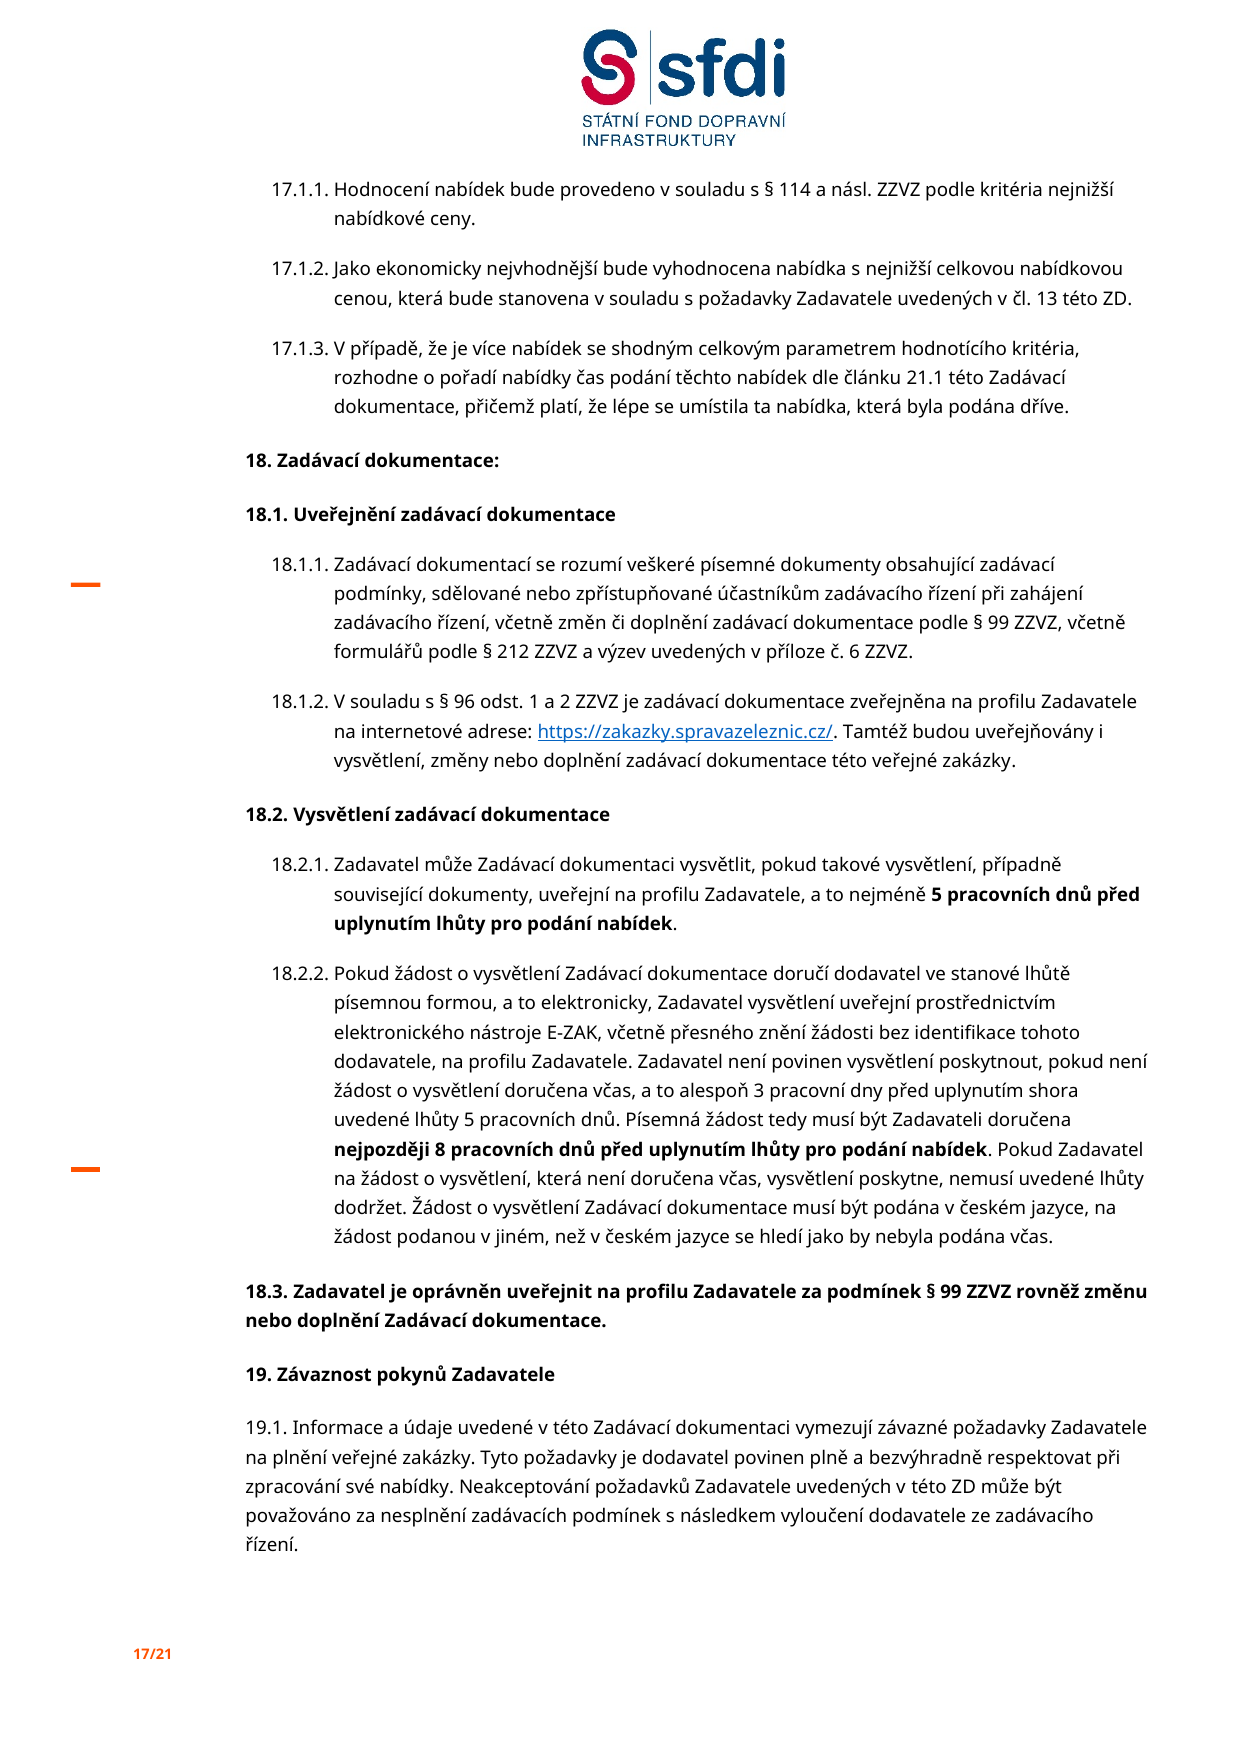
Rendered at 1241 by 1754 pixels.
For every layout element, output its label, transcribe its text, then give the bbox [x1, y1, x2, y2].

text V souladu s § 96 odst. 1 a 2 ZZVZ je zadávací dokumentace zveřejněna na profilu Zadavatele na internetové adrese: https://zakazky.spravazeleznic.cz/. Tamtéž budou uveřejňovány i vysvětlení, změny nebo doplnění zadávací dokumentace této veřejné zakázky. [334, 689, 1152, 773]
text Zadávací dokumentace: [245, 448, 1152, 473]
text Zadávací dokumentací se rozumí veškeré písemné dokumenty obsahující zadávací podmínky, sdělované nebo zpřístupňované účastníkům zadávacího řízení při zahájení zadávacího řízení, včetně změn či doplnění zadávací dokumentace podle § 99 ZZVZ, včetně formulářů podle § 212 ZZVZ a výzev uvedených v příloze č. 6 ZZVZ. [334, 551, 1152, 664]
text Informace a údaje uvedené v této Zadávací dokumentaci vymezují závazné požadavky Zadavatele na plnění veřejné zakázky. Tyto požadavky je dodavatel povinen plně a bezvýhradně respektovat při zpracování své nabídky. Neakceptování požadavků Zadavatele uvedených v této ZD může být považováno za nesplnění zadávacích podmínek s následkem vyloučení dodavatele ze zadávacího řízení. [245, 1415, 1152, 1557]
text Vysvětlení zadávací dokumentace [245, 802, 1152, 827]
text Jako ekonomicky nejvhodnější bude vyhodnocena nabídka s nejnižší celkovou nabídkovou cenou, která bude stanovena v souladu s požadavky Zadavatele uvedených v čl. 13 této ZD. [334, 256, 1152, 310]
text Zadavatel může Zadávací dokumentaci vysvětlit, pokud takové vysvětlení, případně související dokumenty, uveřejní na profilu Zadavatele, a to nejméně 5 pracovních dnů před uplynutím lhůty pro podání nabídek. [334, 852, 1152, 936]
picture [581, 27, 786, 146]
text Závaznost pokynů Zadavatele [245, 1362, 1152, 1387]
text Pokud žádost o vysvětlení Zadávací dokumentace doručí dodavatel ve stanové lhůtě písemnou formou, a to elektronicky, Zadavatel vysvětlení uveřejní prostřednictvím elektronického nástroje E-ZAK, včetně přesného znění žádosti bez identifikace tohoto dodavatele, na profilu Zadavatele. Zadavatel není povinen vysvětlení poskytnout, pokud není žádost o vysvětlení doručena včas, a to alespoň 3 pracovní dny před uplynutím shora uvedené lhůty 5 pracovních dnů. Písemná žádost tedy musí být Zadavateli doručena nejpozději 8 pracovních dnů před uplynutím lhůty pro podání nabídek. Pokud Zadavatel na žádost o vysvětlení, která není doručena včas, vysvětlení poskytne, nemusí uvedené lhůty dodržet. Žádost o vysvětlení Zadávací dokumentace musí být podána v českém jazyce, na žádost podanou v jiném, než v českém jazyce se hledí jako by nebyla podána včas. [334, 960, 1152, 1249]
text Zadavatel je oprávněn uveřejnit na profilu Zadavatele za podmínek § 99 ZZVZ rovněž změnu nebo doplnění Zadávací dokumentace. [245, 1278, 1152, 1333]
text Uveřejnění zadávací dokumentace [245, 501, 1152, 526]
text Hodnocení nabídek bude provedeno v souladu s § 114 a násl. ZZVZ podle kritéria nejnižší nabídkové ceny. [334, 176, 1152, 231]
